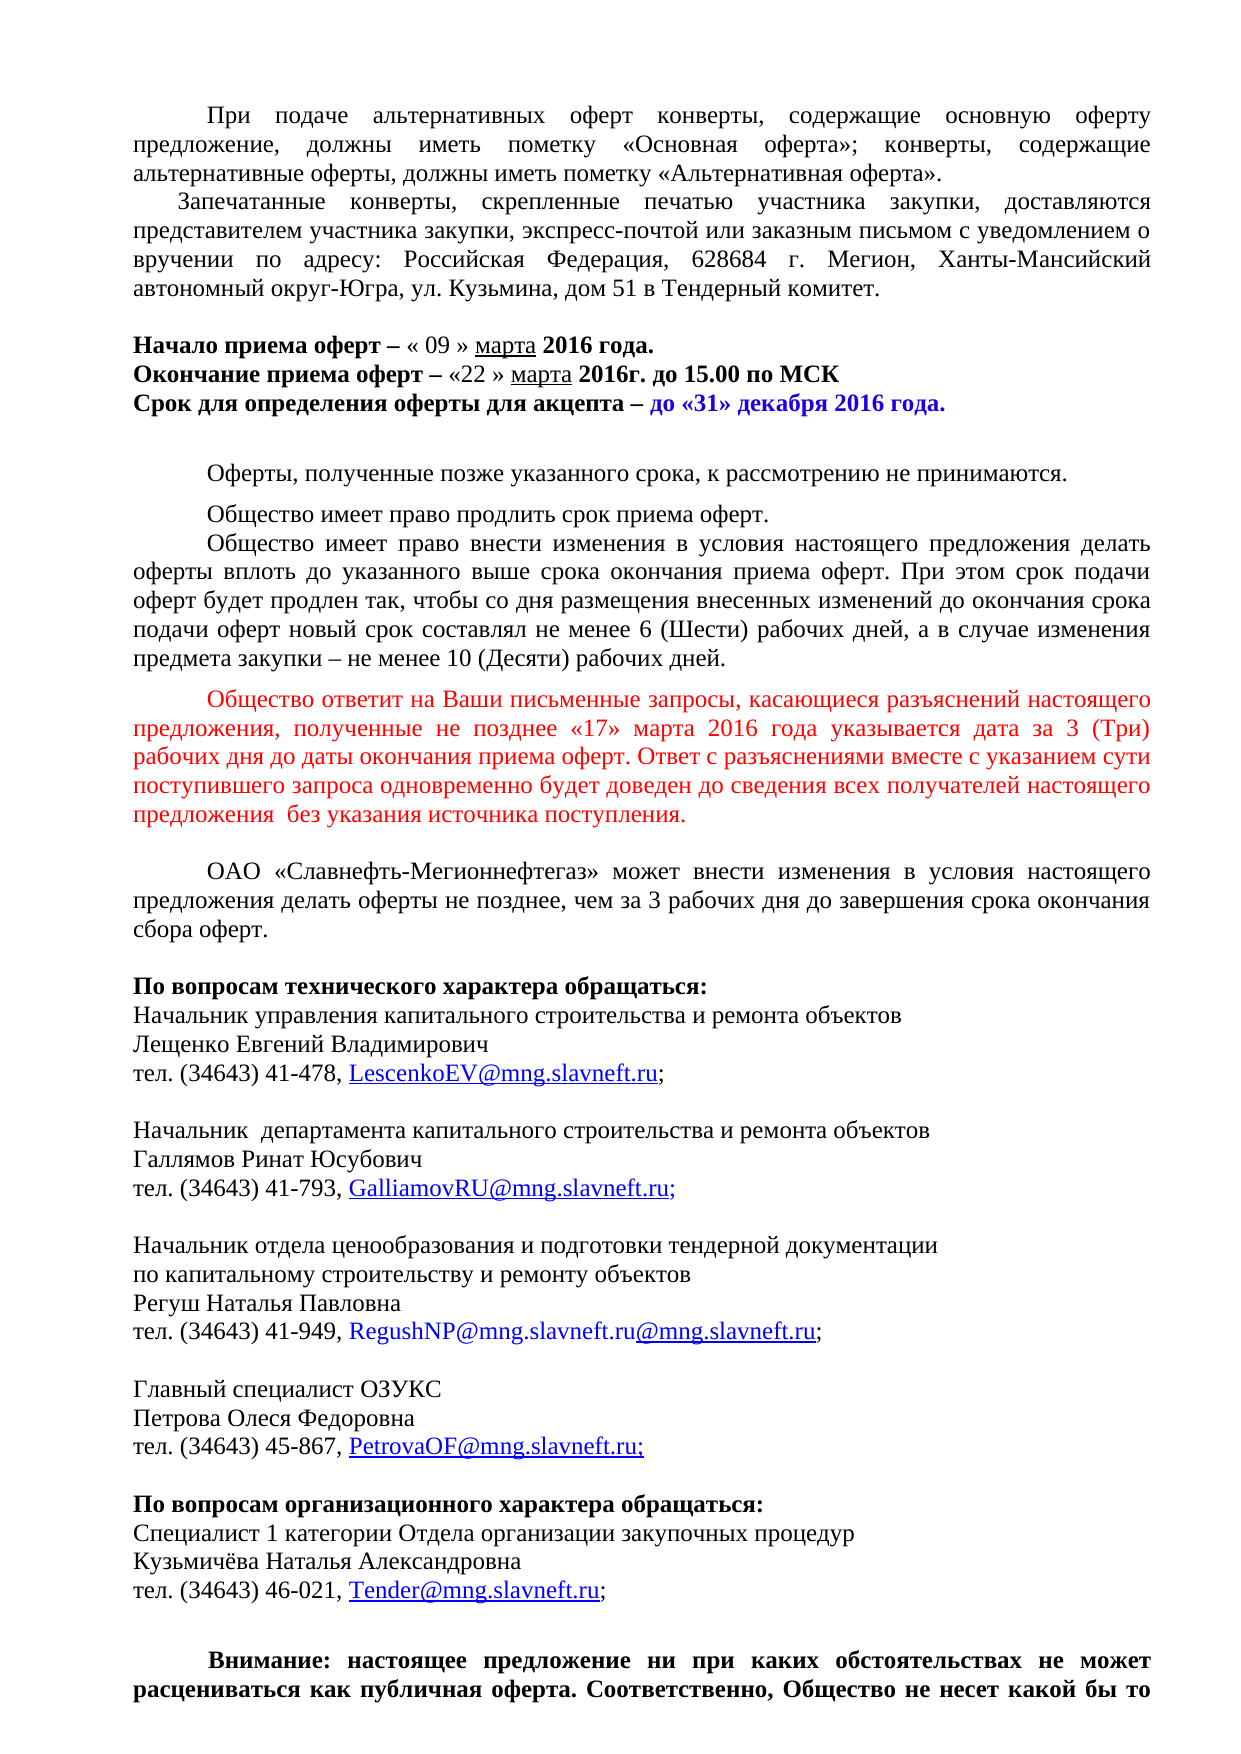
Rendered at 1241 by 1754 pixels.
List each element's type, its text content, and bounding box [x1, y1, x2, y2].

text ОАО «Славнефть-Мегионнефтегаз» может внести изменения в условия настоящего предложения делать оферты не позднее, чем за 3 рабочих дня до завершения срока окончания сбора оферт. [133, 856, 1152, 943]
text Общество имеет право продлить срок приема оферт. [133, 499, 1152, 528]
text тел. (34643) 45-867, PetrovaOF@mng.slavneft.ru; [133, 1431, 1152, 1460]
text При подаче альтернативных оферт конверты, содержащие основную оферту предложение, должны иметь пометку «Основная оферта»; конверты, содержащие альтернативные оферты, должны иметь пометку «Альтернативная оферта». [133, 100, 1152, 186]
text тел. (34643) 41-478, LescenkoEV@mng.slavneft.ru; [133, 1058, 1152, 1086]
text Специалист 1 категории Отдела организации закупочных процедур [133, 1518, 1152, 1546]
text Запечатанные конверты, скрепленные печатью участника закупки, доставляются представителем участника закупки, экспресс-почтой или заказным письмом с уведомлением о вручении по адресу: Российская Федерация, 628684 г. Мегион, Ханты-Мансийский автономный округ-Югра, ул. Кузьмина, дом 51 в Тендерный комитет. [133, 186, 1152, 301]
text тел. (34643) 46-021, Tender@mng.slavneft.ru; [133, 1575, 1152, 1604]
text Начальник департамента капитального строительства и ремонта объектов [133, 1115, 1152, 1144]
text Главный специалист ОЗУКС [133, 1374, 1152, 1403]
text Начальник отдела ценообразования и подготовки тендерной документации [133, 1230, 1152, 1259]
text по капитальному строительству и ремонту объектов [133, 1259, 1152, 1288]
text Галлямов Ринат Юсубович [133, 1144, 1152, 1173]
text Срок для определения оферты для акцепта – до «31» декабря 2016 года. [133, 388, 1152, 416]
text тел. (34643) 41-793, GalliamovRU@mng.slavneft.ru; [133, 1173, 1152, 1201]
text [133, 1645, 1152, 1703]
text Петрова Олеся Федоровна [133, 1403, 1152, 1431]
text Начальник управления капитального строительства и ремонта объектов [133, 1000, 1152, 1029]
text тел. (34643) 41-949, RegushNP@mng.slavneft.ru@mng.slavneft.ru; [133, 1316, 1152, 1345]
text Регуш Наталья Павловна [133, 1288, 1152, 1316]
text Окончание приема оферт – «22 » марта 2016г. до 15.00 по МСК [133, 359, 1152, 388]
text Общество ответит на Ваши письменные запросы, касающиеся разъяснений настоящего предложения, полученные не позднее «17» марта 2016 года указывается дата за 3 (Три) рабочих дня до даты окончания приема оферт. Ответ с разъяснениями вместе с указанием сути поступившего запроса одновременно будет доведен до сведения всех получателей настоящего предложения без указания источника поступления. [133, 684, 1152, 828]
text По вопросам технического характера обращаться: [133, 971, 1152, 1000]
text По вопросам организационного характера обращаться: [133, 1489, 1152, 1518]
text Лещенко Евгений Владимирович [133, 1029, 1152, 1058]
text Кузьмичёва Наталья Александровна [133, 1546, 1152, 1575]
text Начало приема оферт – « 09 » марта 2016 года. [133, 330, 1152, 359]
text Оферты, полученные позже указанного срока, к рассмотрению не принимаются. [133, 458, 1152, 486]
text Общество имеет право внести изменения в условия настоящего предложения делать оферты вплоть до указанного выше срока окончания приема оферт. При этом срок подачи оферт будет продлен так, чтобы со дня размещения внесенных изменений до окончания срока подачи оферт новый срок составлял не менее 6 (Шести) рабочих дней, а в случае изменения предмета закупки – не менее 10 (Десяти) рабочих дней. [133, 528, 1152, 671]
